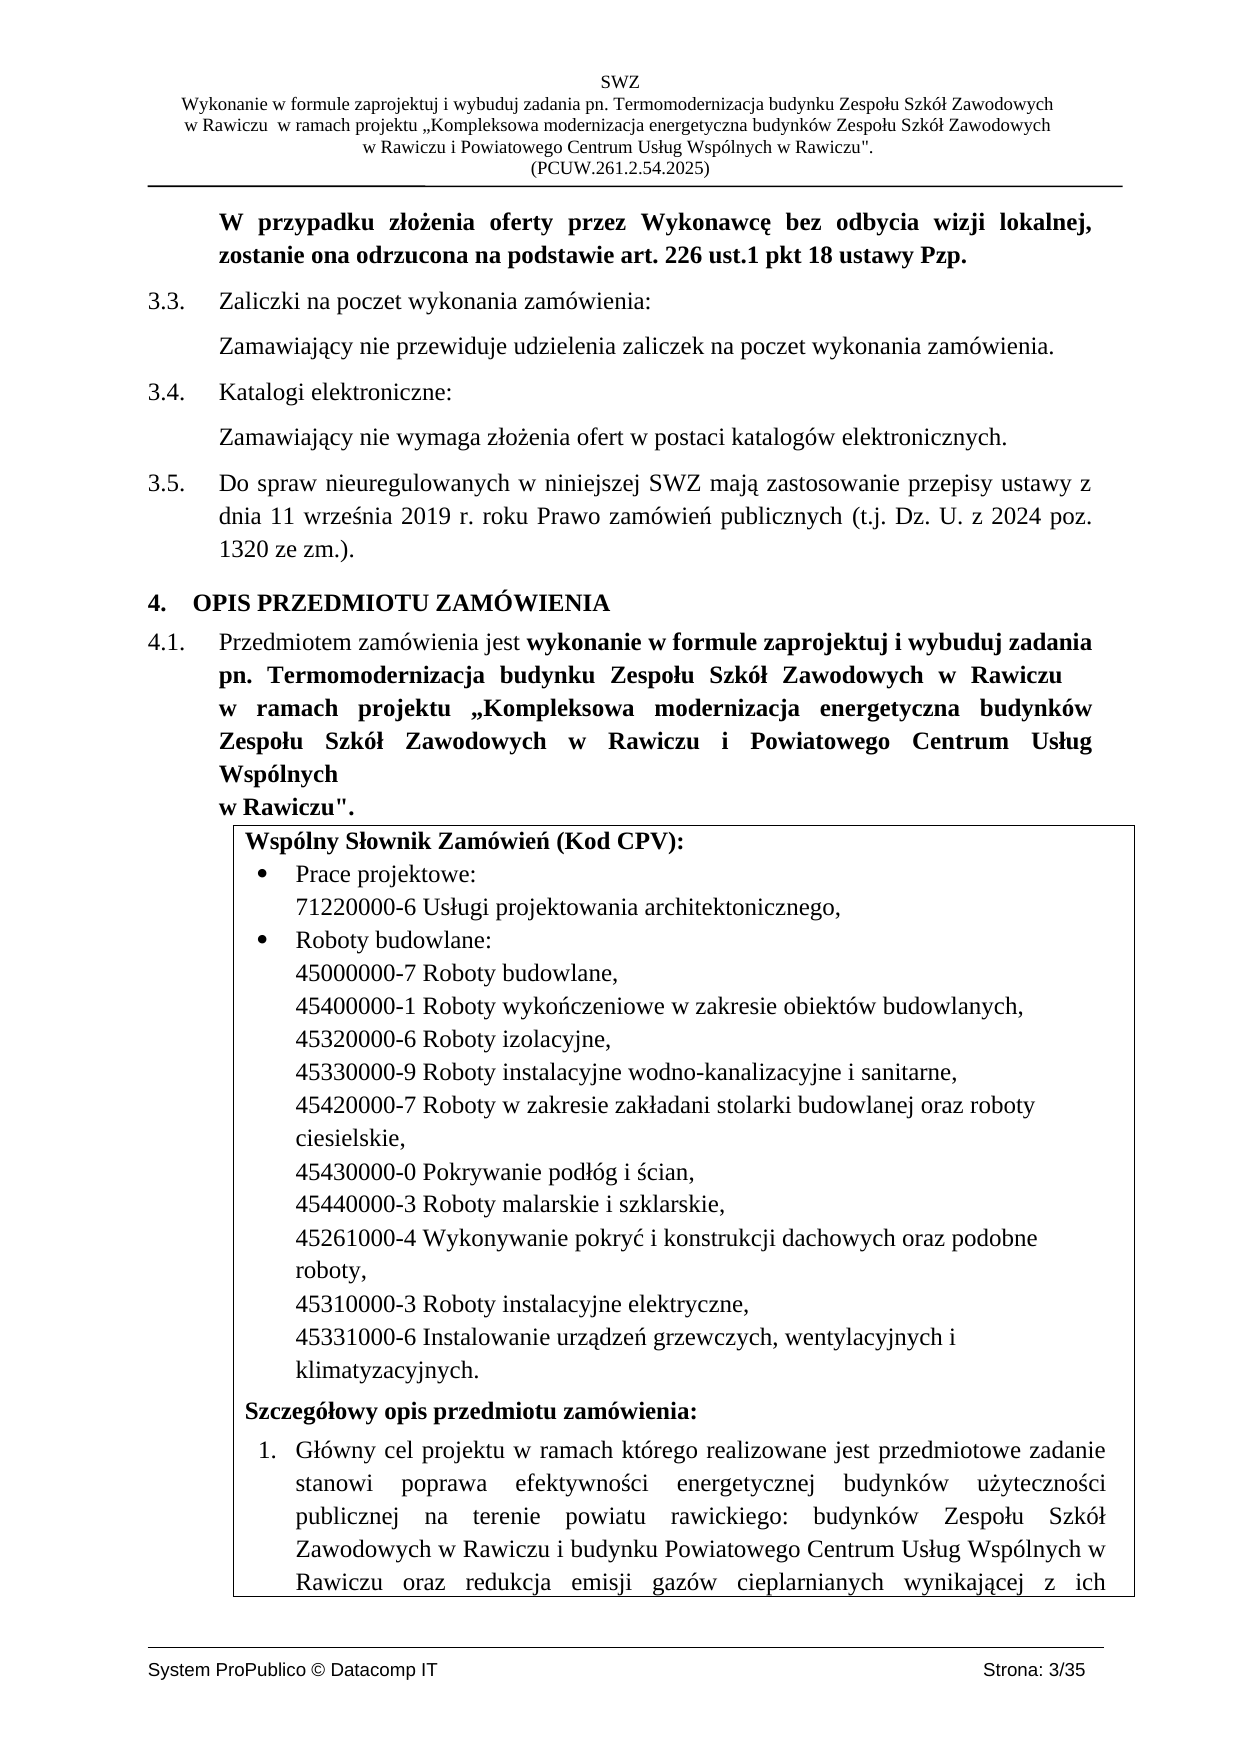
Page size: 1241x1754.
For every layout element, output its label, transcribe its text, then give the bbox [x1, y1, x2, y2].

subtitle Katalogi elektroniczne: [148, 377, 1093, 406]
text Zamawiający nie wymaga złożenia ofert w postaci katalogów elektronicznych. [218, 422, 1093, 451]
subtitle Zamawiający nie przewiduje udzielenia zaliczek na poczet wykonania zamówienia. [218, 331, 1093, 360]
subtitle Zaliczki na poczet wykonania zamówienia: [148, 286, 1093, 315]
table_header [234, 826, 1134, 1596]
text W przypadku złożenia oferty przez Wykonawcę bez odbycia wizji lokalnej, zostanie ona odrzucona na podstawie art. 226 ust.1 pkt 18 ustawy Pzp. [218, 207, 1093, 269]
list Opis przedmiotu zamówienia [148, 588, 1093, 617]
subtitle Przedmiotem zamówienia jest wykonanie w formule zaprojektuj i wybuduj zadania pn. Termomodernizacja budynku Zespołu Szkół Zawodowych w Rawiczu w ramach projektu „Kompleksowa modernizacja energetyczna budynków Zespołu Szkół Zawodowych w Rawiczu i Powiatowego Centrum Usług Wspólnych w Rawiczu". [148, 627, 1093, 821]
list Do spraw nieuregulowanych w niniejszej SWZ mają zastosowanie przepisy ustawy z dnia 11 września 2019 r. roku Prawo zamówień publicznych (t.j. Dz. U. z 2024 poz. 1320 ze zm.). [148, 468, 1093, 563]
